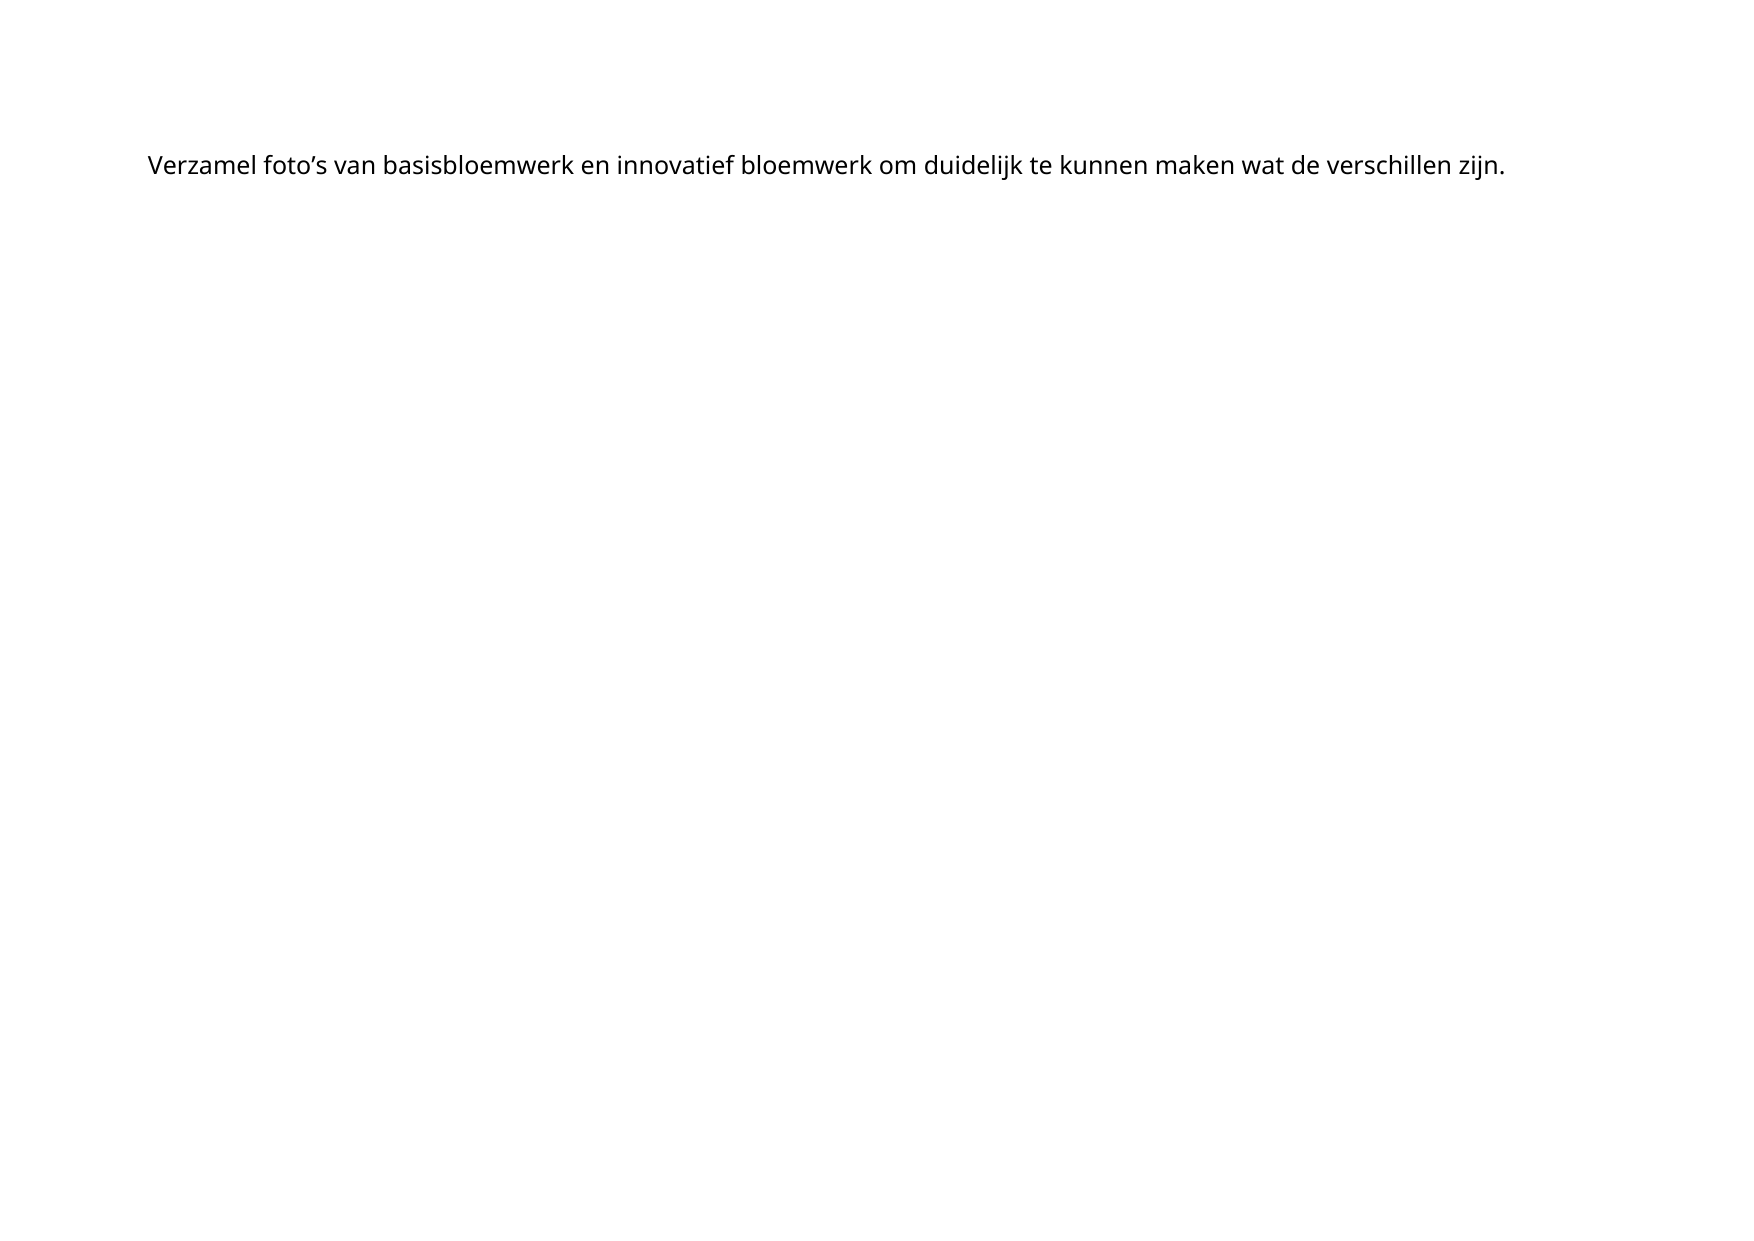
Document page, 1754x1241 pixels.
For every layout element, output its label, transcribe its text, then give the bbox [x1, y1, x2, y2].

text Verzamel foto’s van basisbloemwerk en innovatief bloemwerk om duidelijk te kunnen maken wat de verschillen zijn. [148, 148, 1606, 182]
